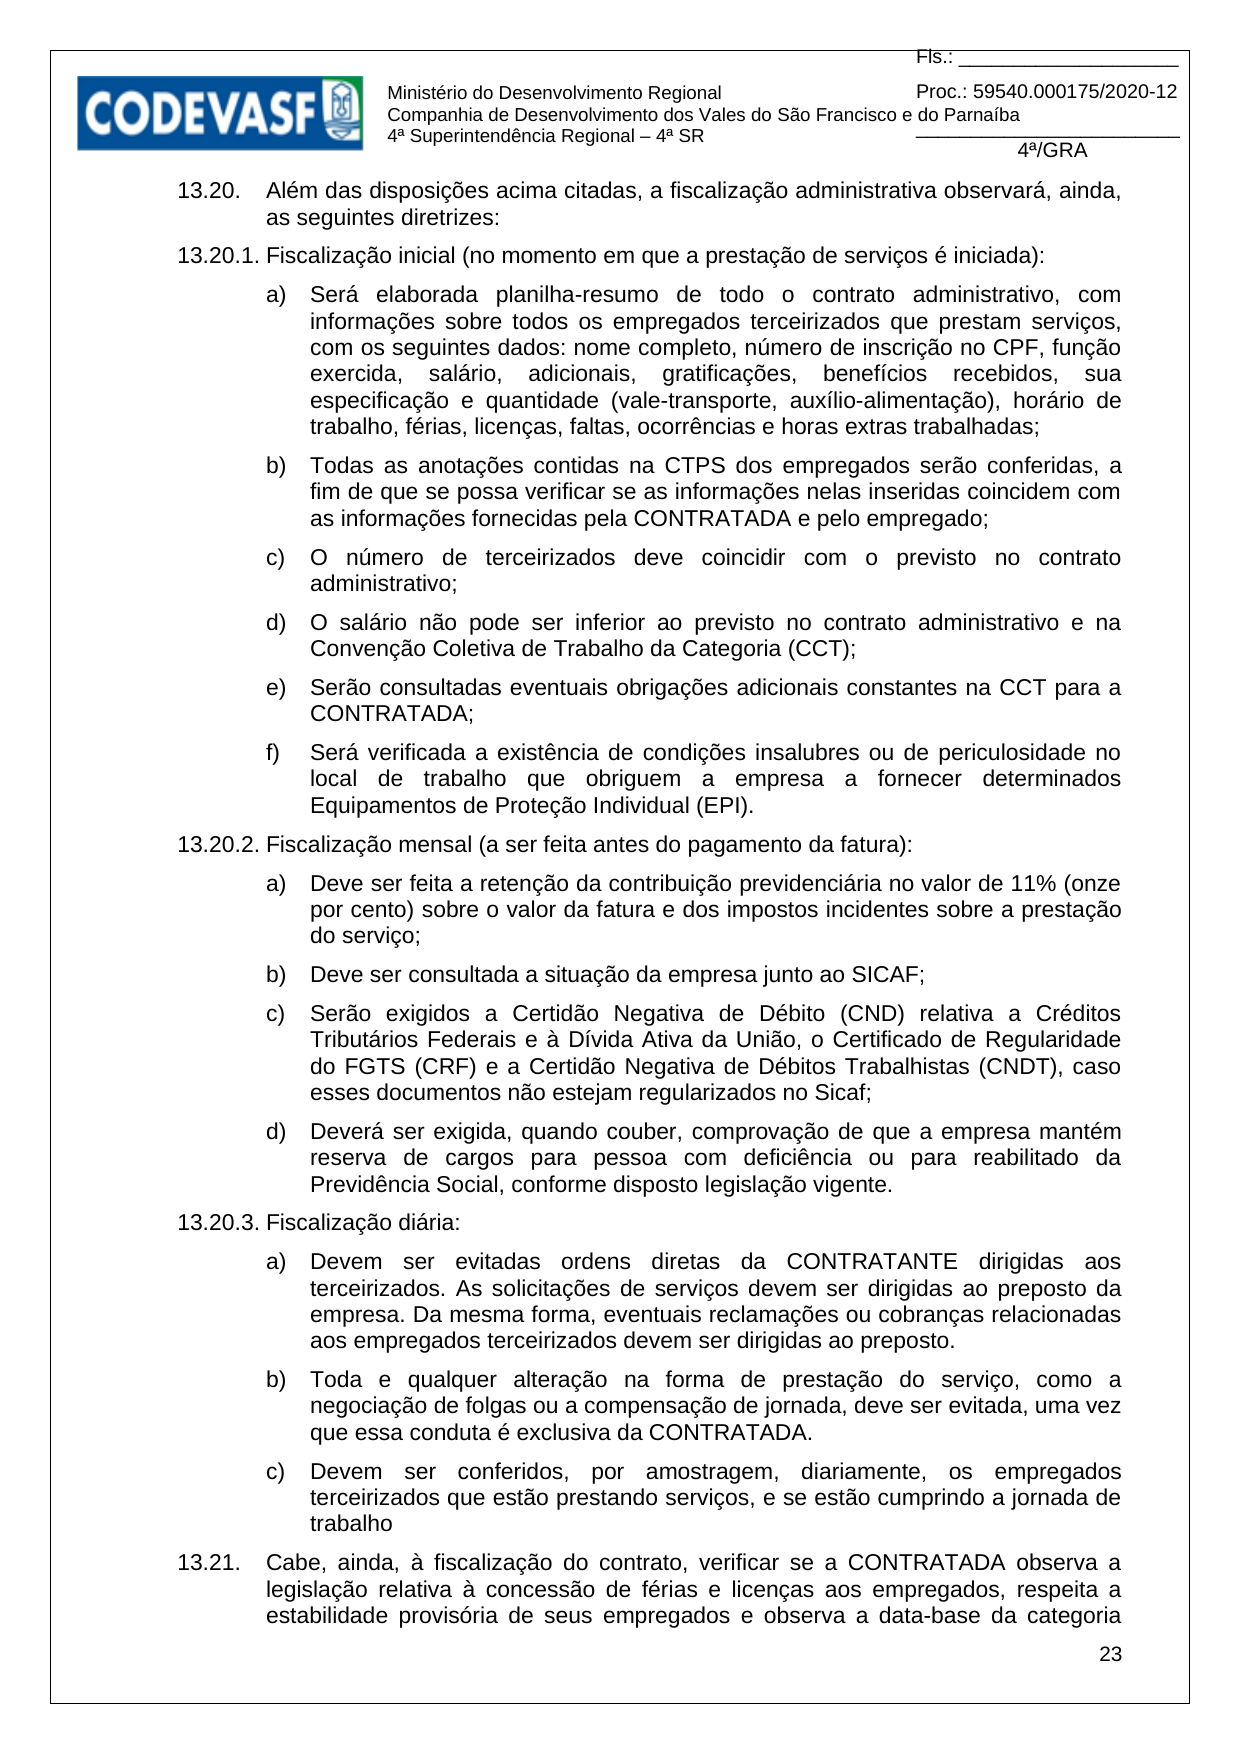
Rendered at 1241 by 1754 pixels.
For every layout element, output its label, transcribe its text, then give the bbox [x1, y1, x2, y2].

text b) Todas as anotações contidas na CTPS dos empregados serão conferidas, a fim de que se possa verificar se as informações nelas inseridas coincidem com as informações fornecidas pela CONTRATADA e pelo empregado; [266, 452, 1122, 531]
subtitle Devem ser conferidos, por amostragem, diariamente, os empregados terceirizados que estão prestando serviços, e se estão cumprindo a jornada de trabalho [266, 1458, 1122, 1537]
text b) Deve ser consultada a situação da empresa junto ao SICAF; [266, 961, 1122, 987]
text f) Será verificada a existência de condições insalubres ou de periculosidade no local de trabalho que obriguem a empresa a fornecer determinados Equipamentos de Proteção Individual (EPI). [266, 739, 1122, 818]
text c) Serão exigidos a Certidão Negativa de Débito (CND) relativa a Créditos Tributários Federais e à Dívida Ativa da União, o Certificado de Regularidade do FGTS (CRF) e a Certidão Negativa de Débitos Trabalhistas (CNDT), caso esses documentos não estejam regularizados no Sicaf; [266, 1000, 1122, 1105]
subtitle Fiscalização mensal (a ser feita antes do pagamento da fatura): [177, 831, 1122, 857]
subtitle Além das disposições acima citadas, a fiscalização administrativa observará, ainda, as seguintes diretrizes: [177, 177, 1122, 230]
text d) O salário não pode ser inferior ao previsto no contrato administrativo e na Convenção Coletiva de Trabalho da Categoria (CCT); [266, 609, 1122, 661]
text c) O número de terceirizados deve coincidir com o previsto no contrato administrativo; [266, 543, 1122, 596]
text a) Será elaborada planilha-resumo de todo o contrato administrativo, com informações sobre todos os empregados terceirizados que prestam serviços, com os seguintes dados: nome completo, número de inscrição no CPF, função exercida, salário, adicionais, gratificações, benefícios recebidos, sua especificação e quantidade (vale-transporte, auxílio-alimentação), horário de trabalho, férias, licenças, faltas, ocorrências e horas extras trabalhadas; [266, 281, 1122, 439]
subtitle Toda e qualquer alteração na forma de prestação do serviço, como a negociação de folgas ou a compensação de jornada, deve ser evitada, uma vez que essa conduta é exclusiva da CONTRATADA. [266, 1366, 1122, 1445]
subtitle Fiscalização diária: [177, 1209, 1122, 1236]
subtitle Fiscalização inicial (no momento em que a prestação de serviços é iniciada): [177, 242, 1122, 269]
text a) Deve ser feita a retenção da contribuição previdenciária no valor de 11% (onze por cento) sobre o valor da fatura e dos impostos incidentes sobre a prestação do serviço; [266, 869, 1122, 948]
text e) Serão consultadas eventuais obrigações adicionais constantes na CCT para a CONTRATADA; [266, 674, 1122, 727]
subtitle Devem ser evitadas ordens diretas da CONTRATANTE dirigidas aos terceirizados. As solicitações de serviços devem ser dirigidas ao preposto da empresa. Da mesma forma, eventuais reclamações ou cobranças relacionadas aos empregados terceirizados devem ser dirigidas ao preposto. [266, 1248, 1122, 1354]
picture [77, 76, 365, 153]
text d) Deverá ser exigida, quando couber, comprovação de que a empresa mantém reserva de cargos para pessoa com deficiência ou para reabilitado da Previdência Social, conforme disposto legislação vigente. [266, 1118, 1122, 1197]
